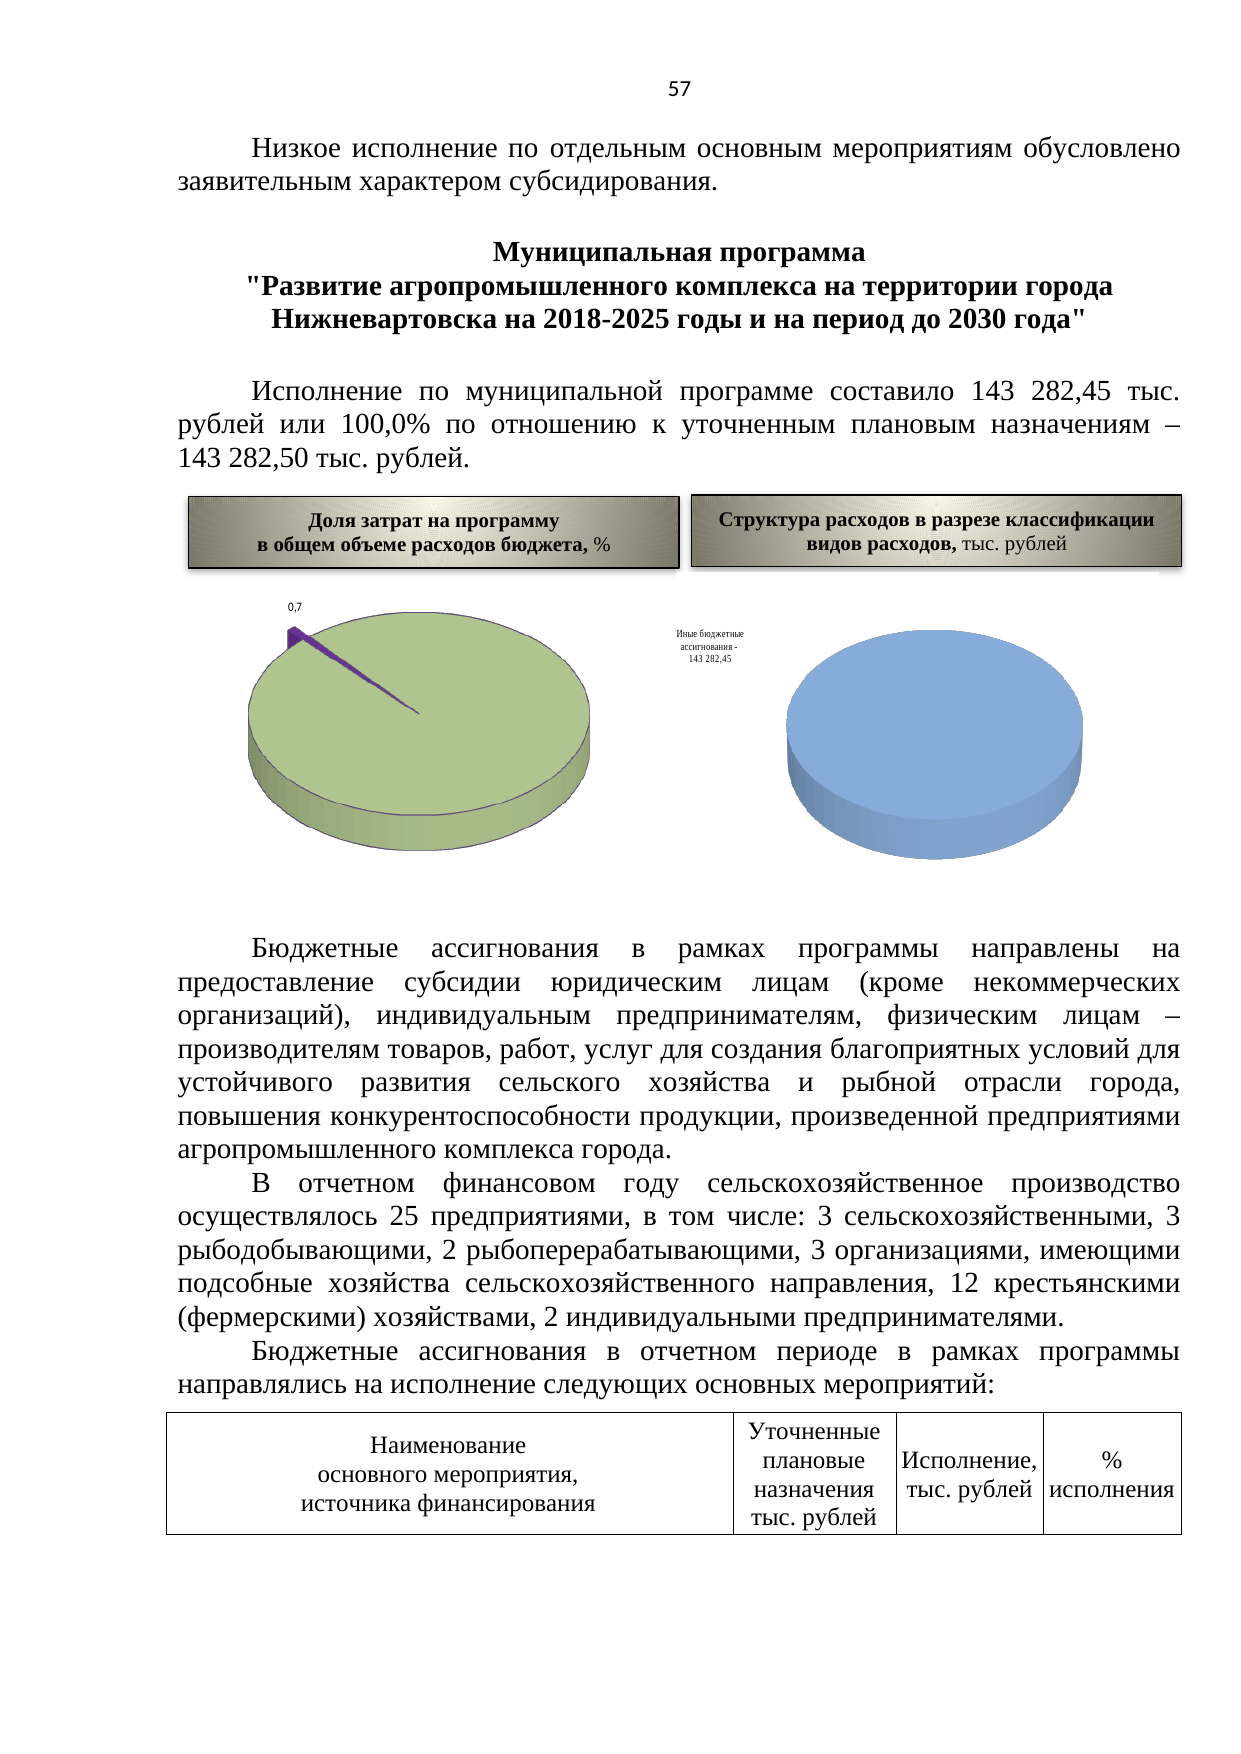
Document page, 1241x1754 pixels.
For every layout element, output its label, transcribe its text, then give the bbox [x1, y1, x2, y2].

text Исполнение по муниципальной программе составило 143 282,45 тыс. рублей или 100,0% по отношению к уточненным плановым назначениям – 143 282,50 тыс. рублей. [177, 373, 1181, 473]
text Низкое исполнение по отдельным основным мероприятиям обусловлено заявительным характером субсидирования. [177, 130, 1181, 197]
text Муниципальная программа [177, 234, 1181, 268]
table_header Уточненные плановые назначения тыс. рублей [734, 1413, 896, 1534]
text "Развитие агропромышленного комплекса на территории города Нижневартовска на 2018-2025 годы и на период до 2030 года" [177, 268, 1181, 335]
table_header % исполнения [1044, 1413, 1181, 1534]
text Бюджетные ассигнования в рамках программы направлены на предоставление субсидии юридическим лицам (кроме некоммерческих организаций), индивидуальным предпринимателям, физическим лицам – производителям товаров, работ, услуг для создания благоприятных условий для устойчивого развития сельского хозяйства и рыбной отрасли города, повышения конкурентоспособности продукции, произведенной предприятиями агропромышленного комплекса города. [177, 930, 1181, 1165]
table_header Наименование основного мероприятия, источника финансирования [167, 1413, 733, 1534]
text Бюджетные ассигнования в отчетном периоде в рамках программы направлялись на исполнение следующих основных мероприятий: [177, 1333, 1181, 1400]
table_header Исполнение, тыс. рублей [897, 1413, 1043, 1534]
text В отчетном финансовом году сельскохозяйственное производство осуществлялось 25 предприятиями, в том числе: 3 сельскохозяйственными, 3 рыбодобывающими, 2 рыбоперерабатывающими, 3 организациями, имеющими подсобные хозяйства сельскохозяйственного направления, 12 крестьянскими (фермерскими) хозяйствами, 2 индивидуальными предпринимателями. [177, 1165, 1181, 1333]
